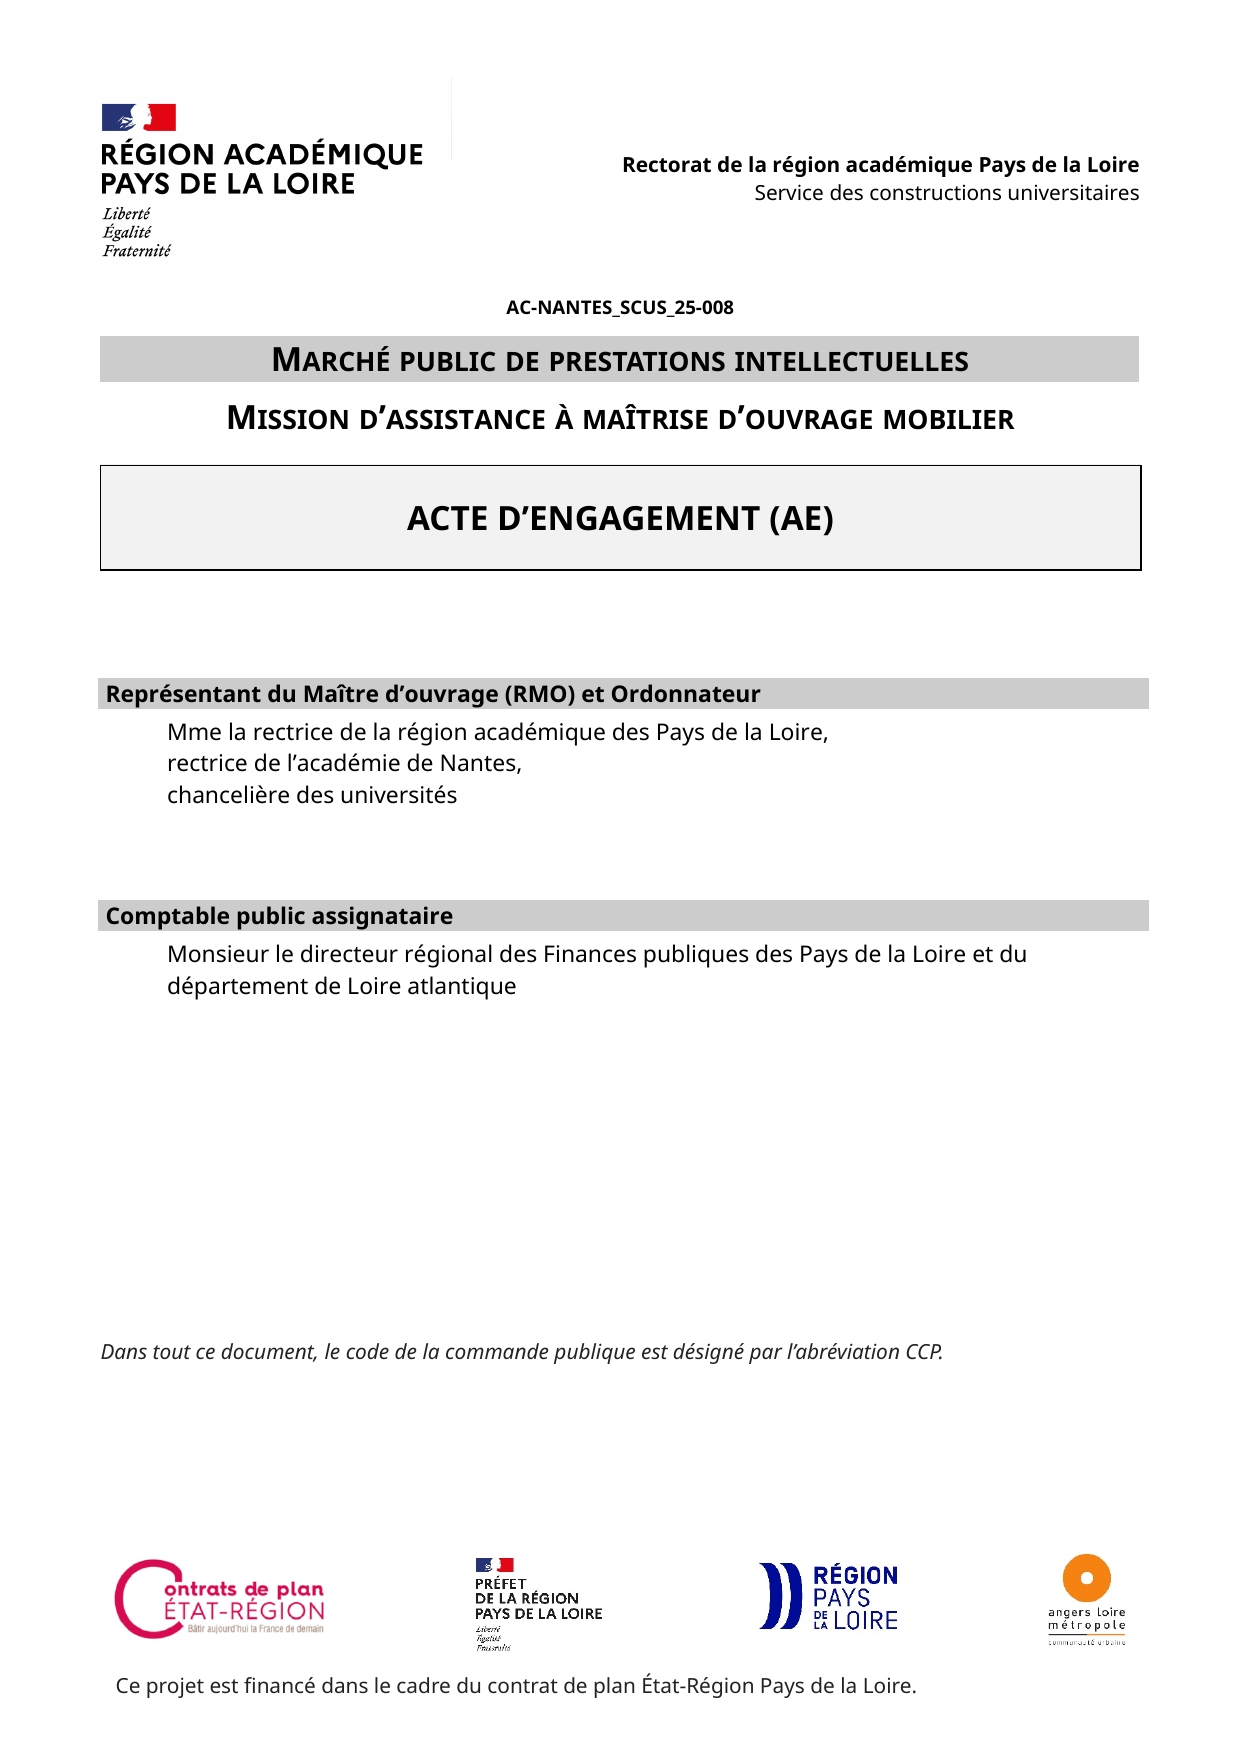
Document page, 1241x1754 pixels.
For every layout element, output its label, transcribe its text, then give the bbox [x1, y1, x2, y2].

text Mission d’assistance à maîtrise d’ouvrage mobilier [100, 394, 1140, 439]
table_cell Mme la rectrice de la région académique des Pays de la Loire, rectrice de l’académie de Nantes, chancelière des universités [98, 716, 1149, 847]
table_header Représentant du Maître d’ouvrage (RMO) et Ordonnateur [98, 678, 1149, 709]
text Acte d’engagement (AE) [101, 466, 1140, 569]
picture [750, 1559, 906, 1634]
text Dans tout ce document, le code de la commande publique est désigné par l’abréviation CCP. [100, 1337, 1134, 1366]
table_cell [98, 931, 1149, 938]
picture [462, 1544, 615, 1664]
picture [1025, 1537, 1148, 1661]
text AC-NANTES_SCUS_25-008 [100, 294, 1140, 320]
table_header Comptable public assignataire [98, 900, 1149, 931]
picture [75, 77, 452, 283]
table_cell [98, 709, 1149, 716]
text Marché public de prestations intellectuelles [100, 336, 1139, 382]
table_cell Monsieur le directeur régional des Finances publiques des Pays de la Loire et du département de Loire atlantique [98, 939, 1149, 1038]
picture [110, 1555, 326, 1650]
